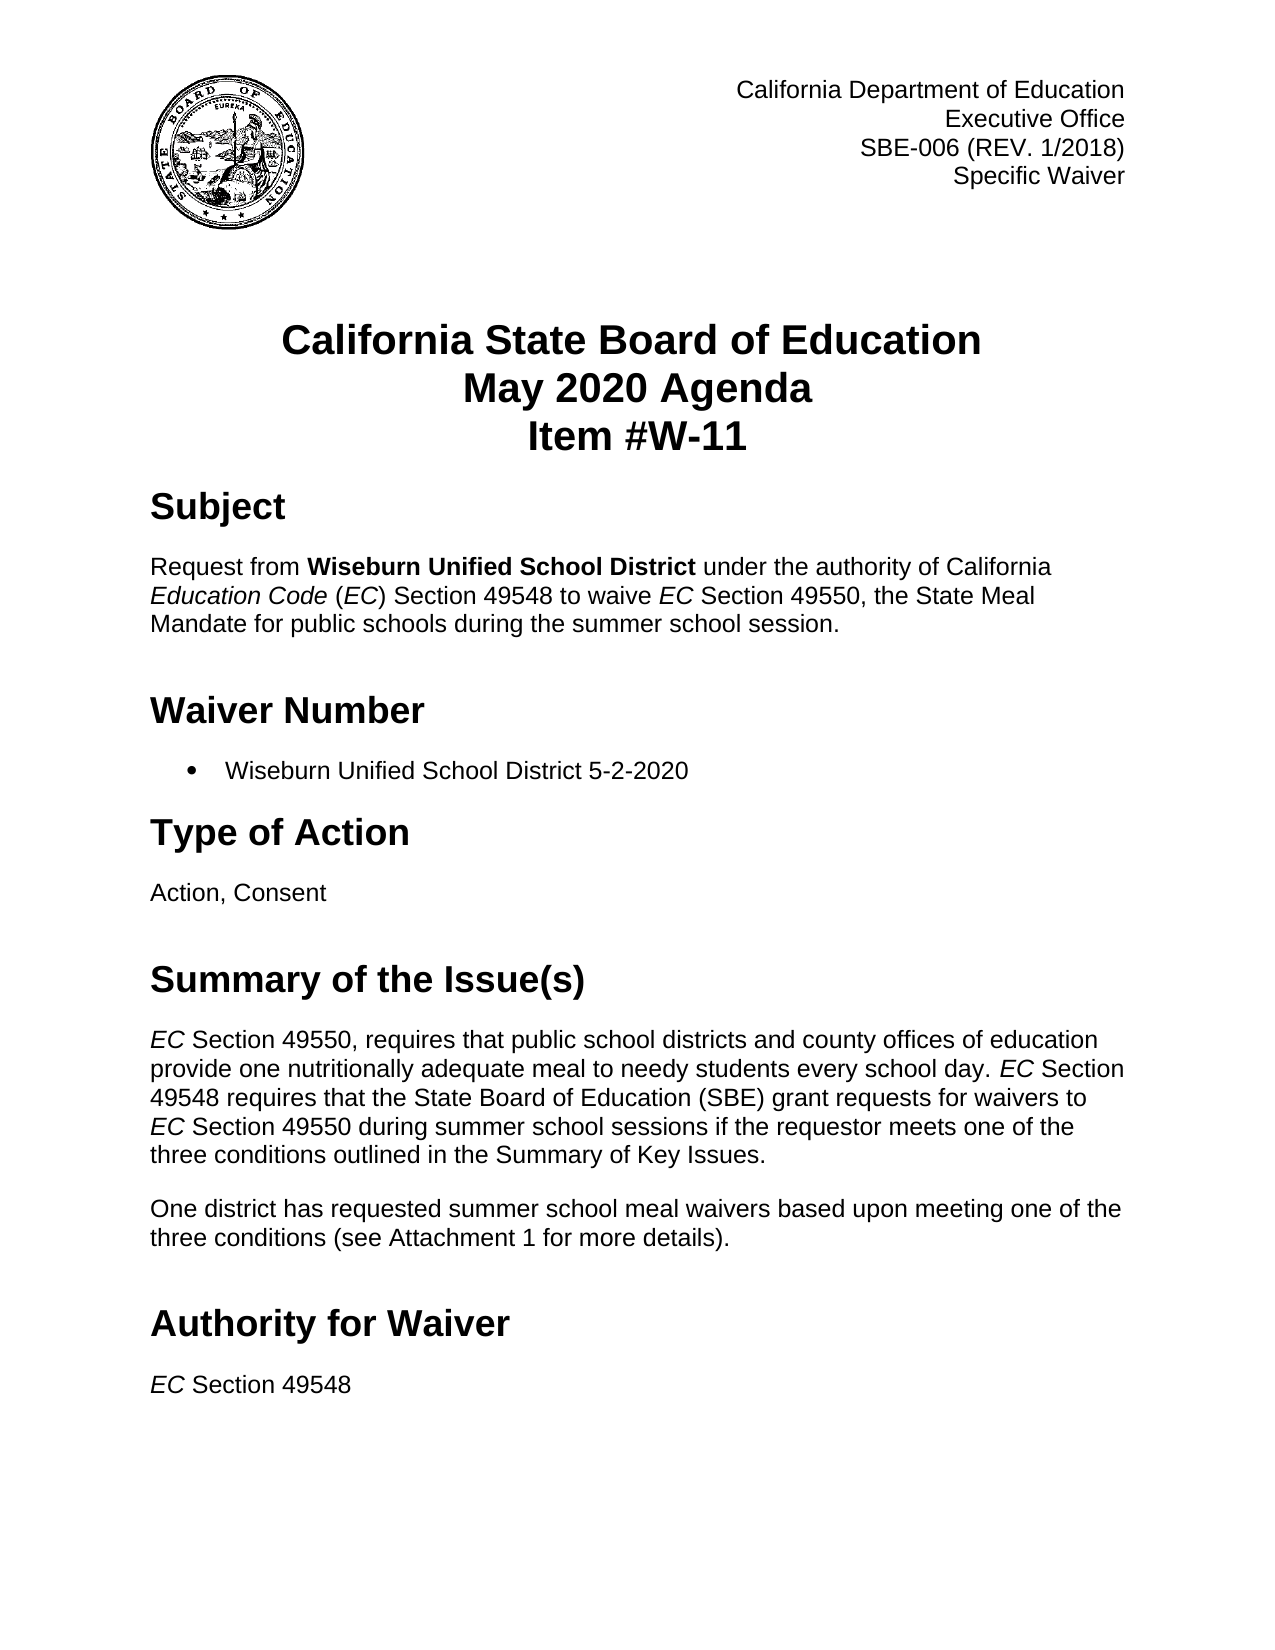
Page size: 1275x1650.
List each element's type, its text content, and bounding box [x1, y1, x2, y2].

subtitle Waiver Number [150, 688, 1125, 731]
text One district has requested summer school meal waivers based upon meeting one of the three conditions (see Attachment 1 for more details). [150, 1194, 1125, 1251]
subtitle California State Board of Education May 2020 Agenda Item #W-11 [150, 315, 1125, 459]
text Executive Office [675, 104, 1125, 132]
text Action, Consent [150, 878, 1125, 907]
text California Department of Education [675, 75, 1125, 104]
text EC Section 49550, requires that public school districts and county offices of education provide one nutritionally adequate meal to needy students every school day. EC Section 49548 requires that the State Board of Education (SBE) grant requests for waivers to EC Section 49550 during summer school sessions if the requestor meets one of the three conditions outlined in the Summary of Key Issues. [150, 1025, 1125, 1169]
list Wiseburn Unified School District 5-2-2020 [187, 756, 1125, 785]
subtitle Authority for Waiver [150, 1301, 1125, 1344]
subtitle Summary of the Issue(s) [150, 957, 1125, 1000]
text Specific Waiver [675, 161, 1125, 190]
subtitle Type of Action [150, 810, 1125, 853]
picture [150, 75, 305, 230]
subtitle Subject [150, 484, 1125, 527]
text SBE-006 (REV. 1/2018) [675, 132, 1125, 161]
text Request from Wiseburn Unified School District under the authority of California Education Code (EC) Section 49548 to waive EC Section 49550, the State Meal Mandate for public schools during the summer school session. [150, 552, 1125, 638]
text EC Section 49548 [150, 1369, 1125, 1398]
